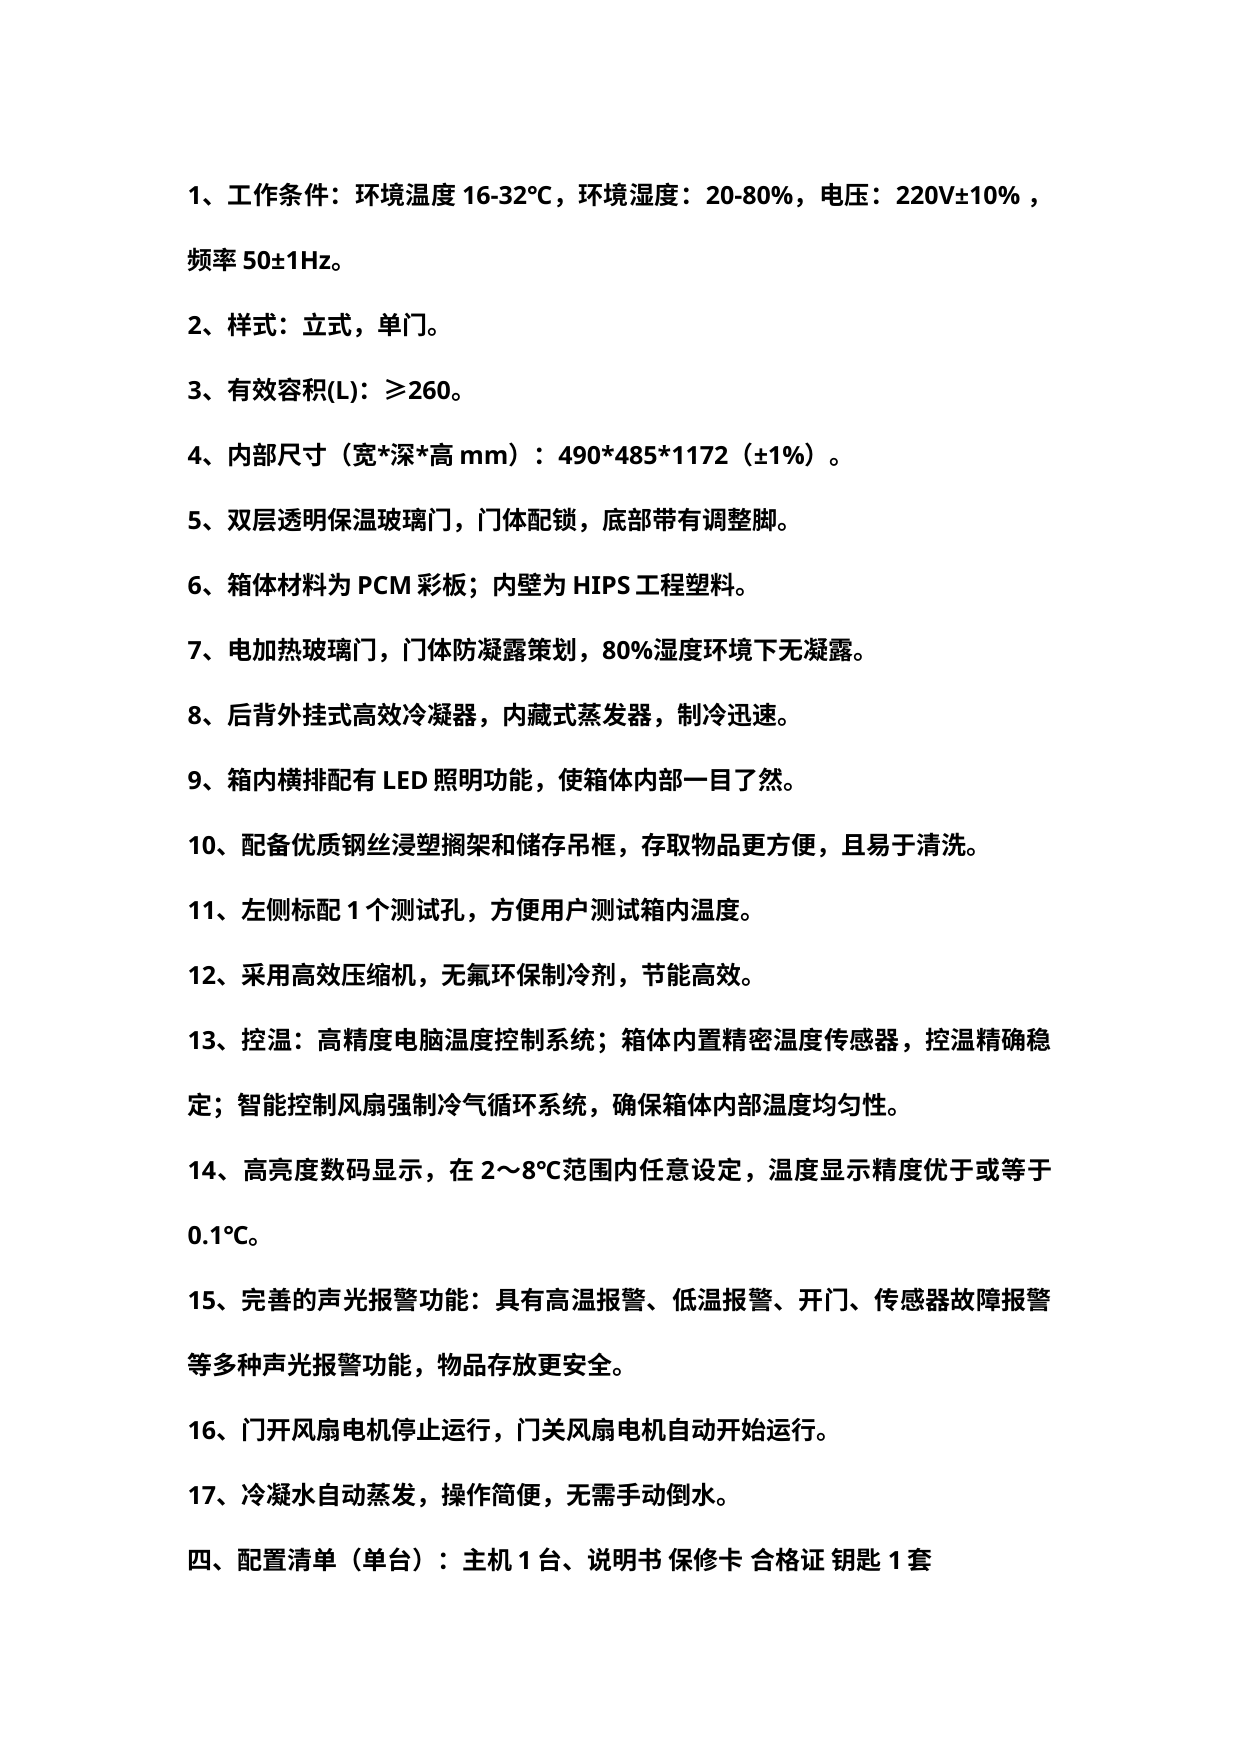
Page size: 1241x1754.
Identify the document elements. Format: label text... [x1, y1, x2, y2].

text 10、配备优质钢丝浸塑搁架和储存吊框，存取物品更方便，且易于清洗。 [187, 812, 1053, 877]
text 4、内部尺寸（宽*深*高mm）：490*485*1172（±1%）。 [187, 422, 1053, 487]
text 9、箱内横排配有LED照明功能，使箱体内部一目了然。 [187, 747, 1053, 812]
text 8、后背外挂式高效冷凝器，内藏式蒸发器，制冷迅速。 [187, 682, 1053, 747]
text 11、左侧标配1个测试孔，方便用户测试箱内温度。 [187, 877, 1053, 942]
text 16、门开风扇电机停止运行，门关风扇电机自动开始运行。 [187, 1397, 1053, 1462]
text 12、采用高效压缩机，无氟环保制冷剂，节能高效。 [187, 942, 1053, 1007]
text 2、样式：立式，单门。 [187, 292, 1053, 357]
text 7、电加热玻璃门，门体防凝露策划，80%湿度环境下无凝露。 [187, 617, 1053, 682]
text 3、有效容积(L)：≥260。 [187, 357, 1053, 422]
text 13、控温：高精度电脑温度控制系统；箱体内置精密温度传感器，控温精确稳定；智能控制风扇强制冷气循环系统，确保箱体内部温度均匀性。 [187, 1007, 1053, 1137]
text 6、箱体材料为PCM彩板；内壁为HIPS工程塑料。 [187, 552, 1053, 617]
text 5、双层透明保温玻璃门，门体配锁，底部带有调整脚。 [187, 487, 1053, 552]
text 15、完善的声光报警功能：具有高温报警、低温报警、开门、传感器故障报警等多种声光报警功能，物品存放更安全。 [187, 1267, 1053, 1397]
text 1、工作条件：环境温度16-32℃，环境湿度：20-80%，电压：220V±10% ， 频率50±1Hz。 [187, 162, 1053, 292]
text 14、高亮度数码显示，在2～8℃范围内任意设定，温度显示精度优于或等于0.1℃。 [187, 1137, 1053, 1267]
text 四、配置清单（单台）：主机1台、说明书 保修卡 合格证 钥匙 1套 [187, 1527, 1053, 1592]
text 17、冷凝水自动蒸发，操作简便，无需手动倒水。 [187, 1462, 1053, 1527]
